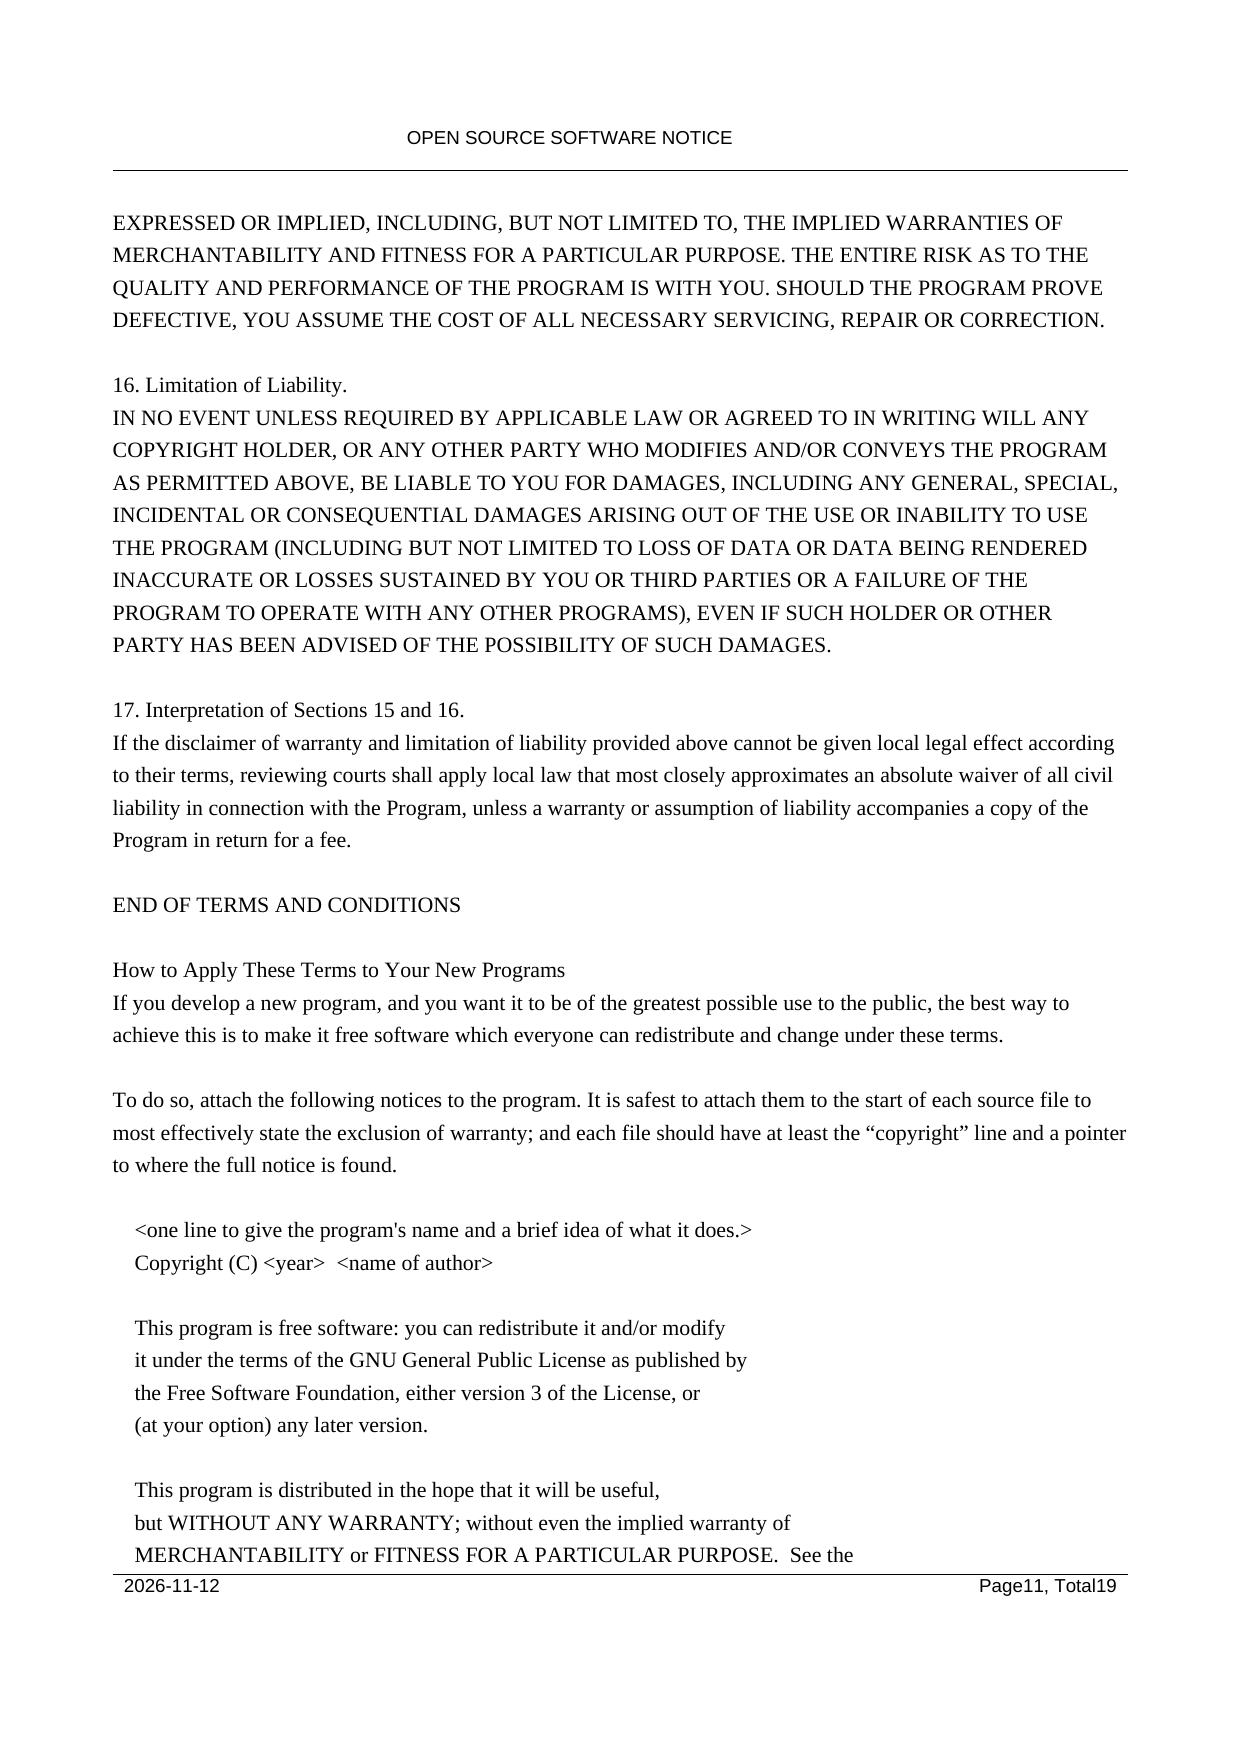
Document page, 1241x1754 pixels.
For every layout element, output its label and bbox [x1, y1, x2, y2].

text [112, 206, 1128, 1571]
